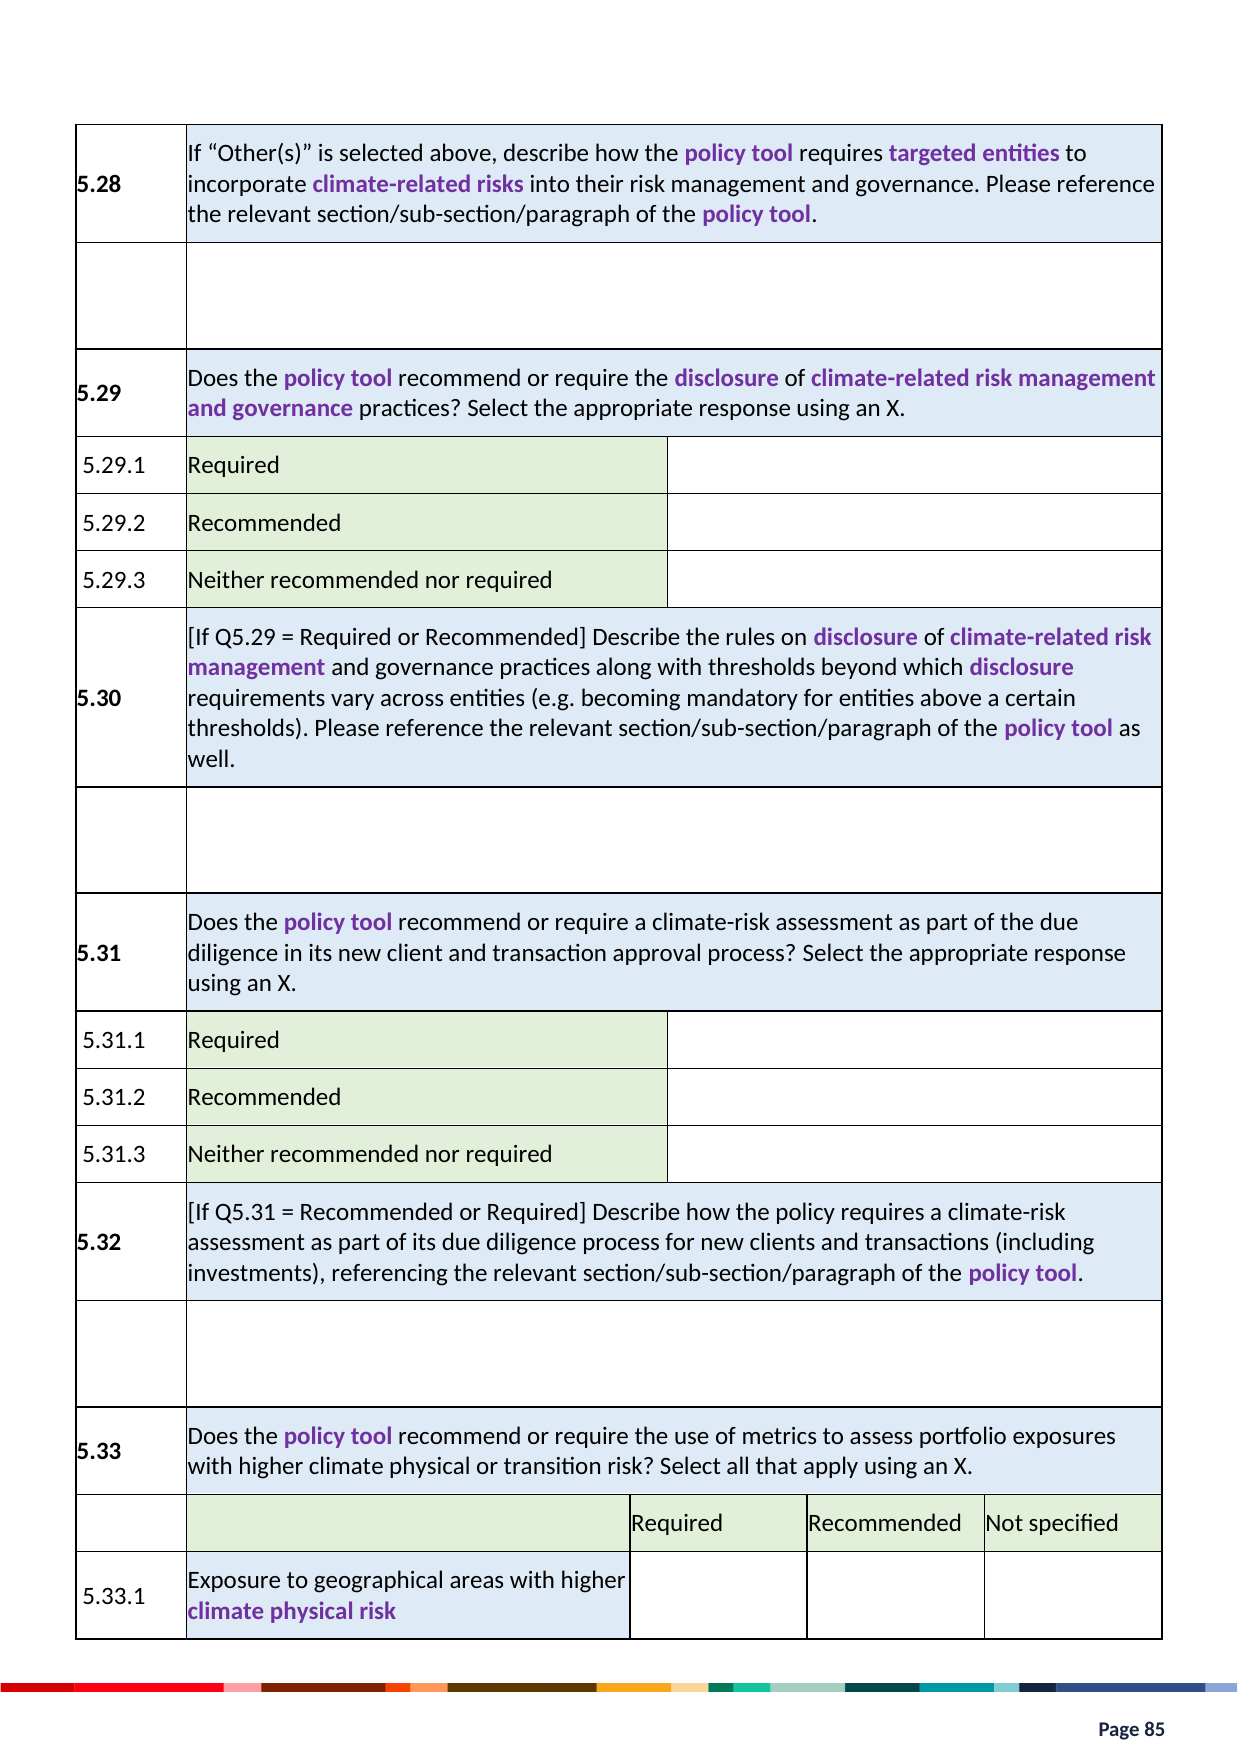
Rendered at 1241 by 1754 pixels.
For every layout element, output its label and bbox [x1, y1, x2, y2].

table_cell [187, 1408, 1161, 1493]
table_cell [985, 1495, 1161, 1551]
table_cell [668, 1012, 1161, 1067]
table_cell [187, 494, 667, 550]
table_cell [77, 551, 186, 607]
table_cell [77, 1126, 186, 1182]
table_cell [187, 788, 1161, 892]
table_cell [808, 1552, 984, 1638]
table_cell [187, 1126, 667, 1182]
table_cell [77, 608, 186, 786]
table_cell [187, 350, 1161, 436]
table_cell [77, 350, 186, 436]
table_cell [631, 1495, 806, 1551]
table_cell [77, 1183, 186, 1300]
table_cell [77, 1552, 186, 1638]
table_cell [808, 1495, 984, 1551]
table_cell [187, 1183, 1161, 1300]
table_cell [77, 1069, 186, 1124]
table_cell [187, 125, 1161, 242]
picture [0, 1683, 1236, 1692]
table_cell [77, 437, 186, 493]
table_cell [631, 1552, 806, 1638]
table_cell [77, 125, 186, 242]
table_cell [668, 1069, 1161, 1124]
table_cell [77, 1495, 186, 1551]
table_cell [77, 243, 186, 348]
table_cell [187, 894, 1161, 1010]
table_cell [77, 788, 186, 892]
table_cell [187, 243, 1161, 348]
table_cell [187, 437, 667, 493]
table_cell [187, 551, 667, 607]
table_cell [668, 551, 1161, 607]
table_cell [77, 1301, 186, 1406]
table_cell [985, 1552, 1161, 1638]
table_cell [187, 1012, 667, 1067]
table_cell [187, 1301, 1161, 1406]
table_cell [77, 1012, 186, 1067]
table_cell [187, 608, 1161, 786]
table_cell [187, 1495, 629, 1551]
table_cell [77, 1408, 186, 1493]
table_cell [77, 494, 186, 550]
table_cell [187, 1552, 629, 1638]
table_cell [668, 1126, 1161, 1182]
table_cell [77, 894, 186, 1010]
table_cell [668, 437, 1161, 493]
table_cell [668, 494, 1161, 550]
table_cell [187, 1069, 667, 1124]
